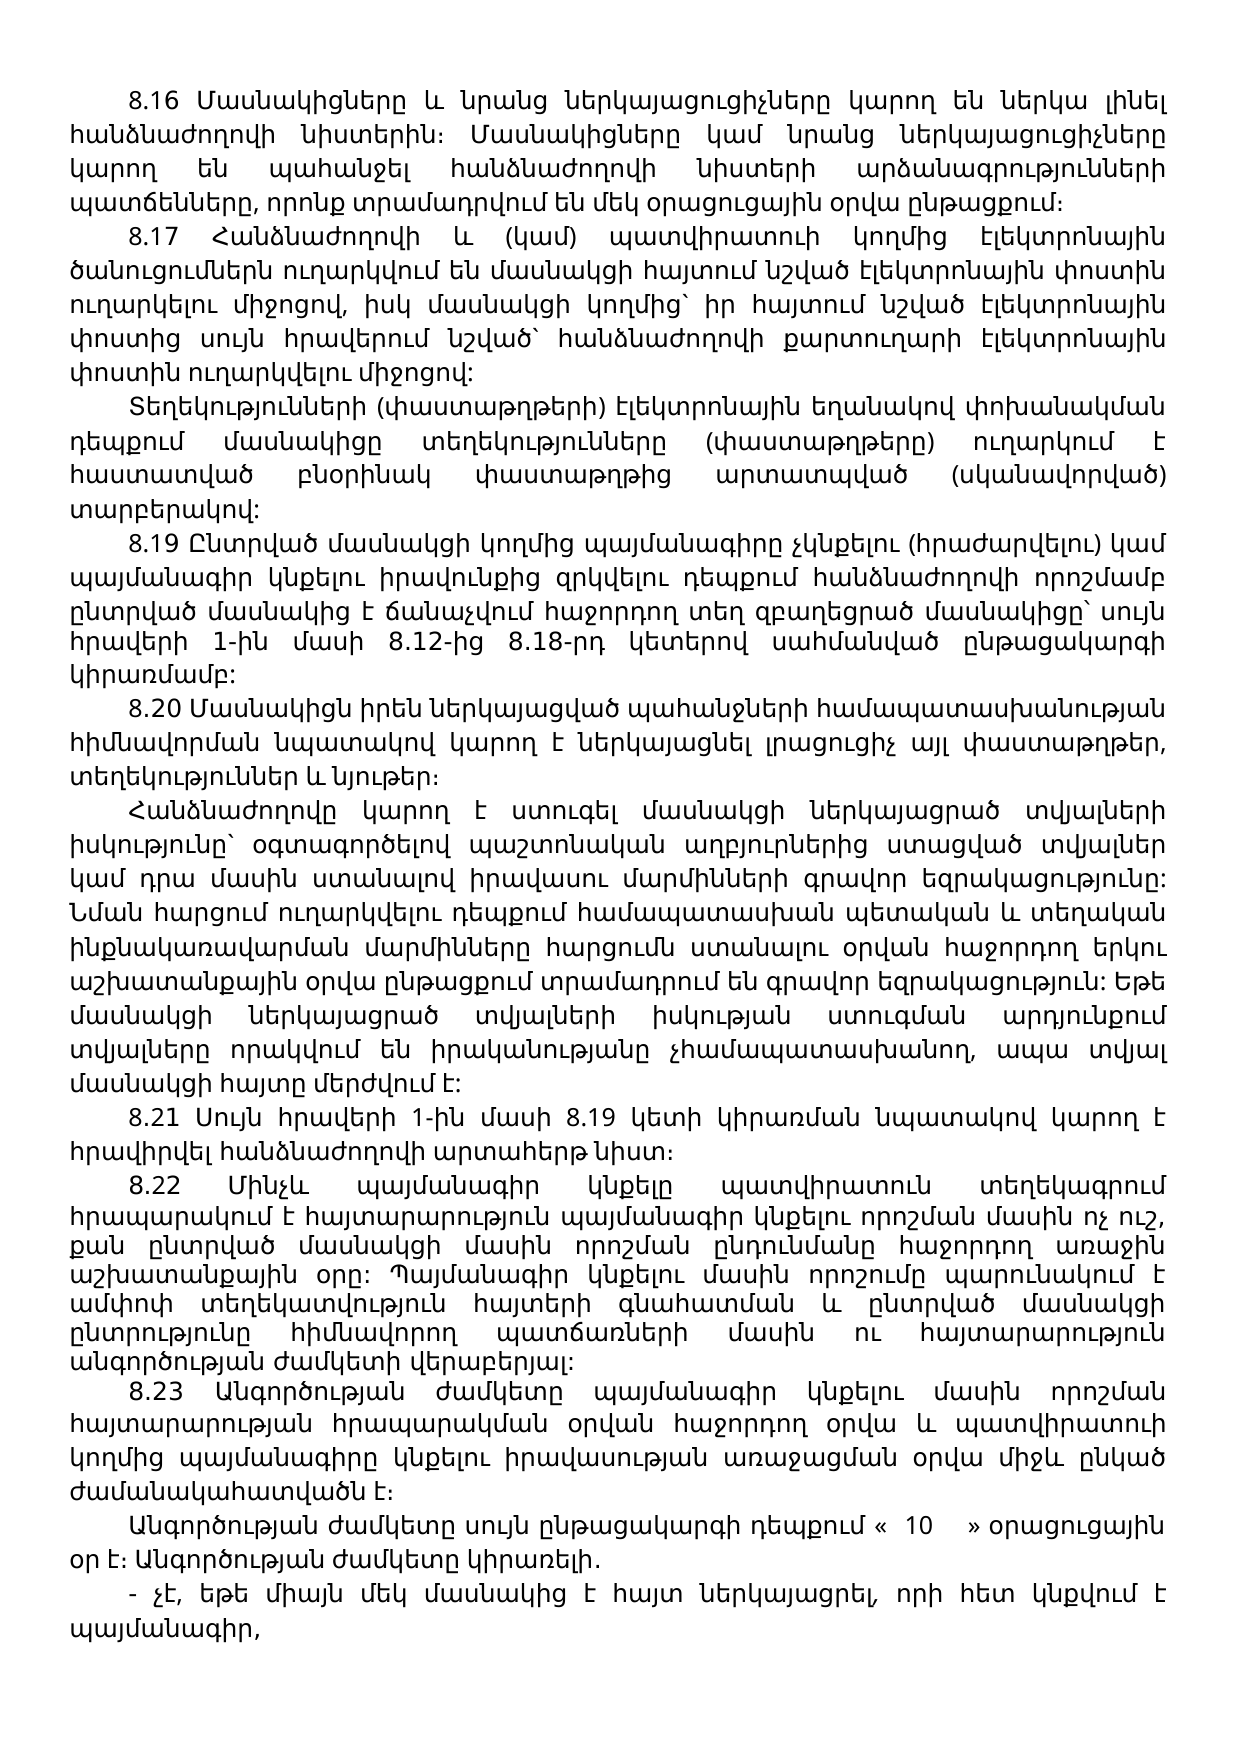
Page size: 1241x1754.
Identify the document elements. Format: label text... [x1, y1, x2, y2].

text - չէ, եթե միայն մեկ մասնակից է հայտ ներկայացրել, որի հետ կնքվում է պայմանագիր, [69, 1576, 1167, 1644]
text 8.19 Ընտրված մասնակցի կողմից պայմանագիրը չկնքելու (հրաժարվելու) կամ պայմանագիր կնքելու իրավունքից զրկվելու դեպքում հանձնաժողովի որոշմամբ ընտրված մասնակից է ճանաչվում հաջորդող տեղ զբաղեցրած մասնակիցը՝ սույն հրավերի 1-ին մասի 8.12-ից 8.18-րդ կետերով սահմանված ընթացակարգի կիրառմամբ: [69, 525, 1167, 691]
text 8.23 Անգործության ժամկետը պայմանագիր կնքելու մասին որոշման հայտարարության հրապարակման օրվան հաջորդող օրվա և պատվիրատուի կողմից պայմանագիրը կնքելու իրավասության առաջացման օրվա միջև ընկած ժամանակահատվածն է։ [69, 1377, 1167, 1508]
text Տեղեկությունների (փաստաթղթերի) էլեկտրոնային եղանակով փոխանակման դեպքում մասնակիցը տեղեկությունները (փաստաթղթերը) ուղարկում է հաստատված բնօրինակ փաստաթղթից արտատպված (սկանավորված) տարբերակով: [69, 389, 1167, 525]
text Անգործության ժամկետը սույն ընթացակարգի դեպքում « 10 » օրացուցային օր է։ Անգործության ժամկետը կիրառելի. [69, 1508, 1167, 1576]
text 8.20 Մասնակիցն իրեն ներկայացված պահանջների համապատասխանության հիմնավորման նպատակով կարող է ներկայացնել լրացուցիչ այլ փաստաթղթեր, տեղեկություններ և նյութեր։ [69, 691, 1167, 793]
text 8.16 Մասնակիցները և նրանց ներկայացուցիչները կարող են ներկա լինել հանձնաժողովի նիստերին։ Մասնակիցները կամ նրանց ներկայացուցիչները կարող են պահանջել հանձնաժողովի նիստերի արձանագրությունների պատճենները, որոնք տրամադրվում են մեկ օրացուցային օրվա ընթացքում։ [69, 82, 1167, 219]
text 8.21 Սույն հրավերի 1-ին մասի 8.19 կետի կիրառման նպատակով կարող է հրավիրվել հանձնաժողովի արտահերթ նիստ։ [69, 1099, 1167, 1168]
text 8.22 Մինչև պայմանագիր կնքելը պատվիրատուն տեղեկագրում հրապարակում է հայտարարություն պայմանագիր կնքելու որոշման մասին ոչ ուշ, քան ընտրված մասնակցի մասին որոշման ընդունմանը հաջորդող առաջին աշխատանքային օրը: Պայմանագիր կնքելու մասին որոշումը պարունակում է ամփոփ տեղեկատվություն հայտերի գնահատման և ընտրված մասնակցի ընտրությունը հիմնավորող պատճառների մասին ու հայտարարություն անգործության ժամկետի վերաբերյալ: [69, 1168, 1167, 1377]
text Հանձնաժողովը կարող է ստուգել մասնակցի ներկայացրած տվյալների իսկությունը` օգտագործելով պաշտոնական աղբյուրներից ստացված տվյալներ կամ դրա մասին ստանալով իրավասու մարմինների գրավոր եզրակացությունը: Նման հարցում ուղարկվելու դեպքում համապատասխան պետական և տեղական ինքնակառավարման մարմինները հարցումն ստանալու օրվան հաջորդող երկու աշխատանքային օրվա ընթացքում տրամադրում են գրավոր եզրակացություն: Եթե մասնակցի ներկայացրած տվյալների իսկության ստուգման արդյունքում տվյալները որակվում են իրականությանը չհամապատասխանող, ապա տվյալ մասնակցի հայտը մերժվում է: [69, 793, 1167, 1099]
text 8.17 Հանձնաժողովի և (կամ) պատվիրատուի կողմից էլեկտրոնային ծանուցումներն ուղարկվում են մասնակցի հայտում նշված էլեկտրոնային փոստին ուղարկելու միջոցով, իսկ մասնակցի կողմից` իր հայտում նշված էլեկտրոնային փոստից սույն հրավերում նշված` հանձնաժողովի քարտուղարի էլեկտրոնային փոստին ուղարկվելու միջոցով: [69, 219, 1167, 389]
